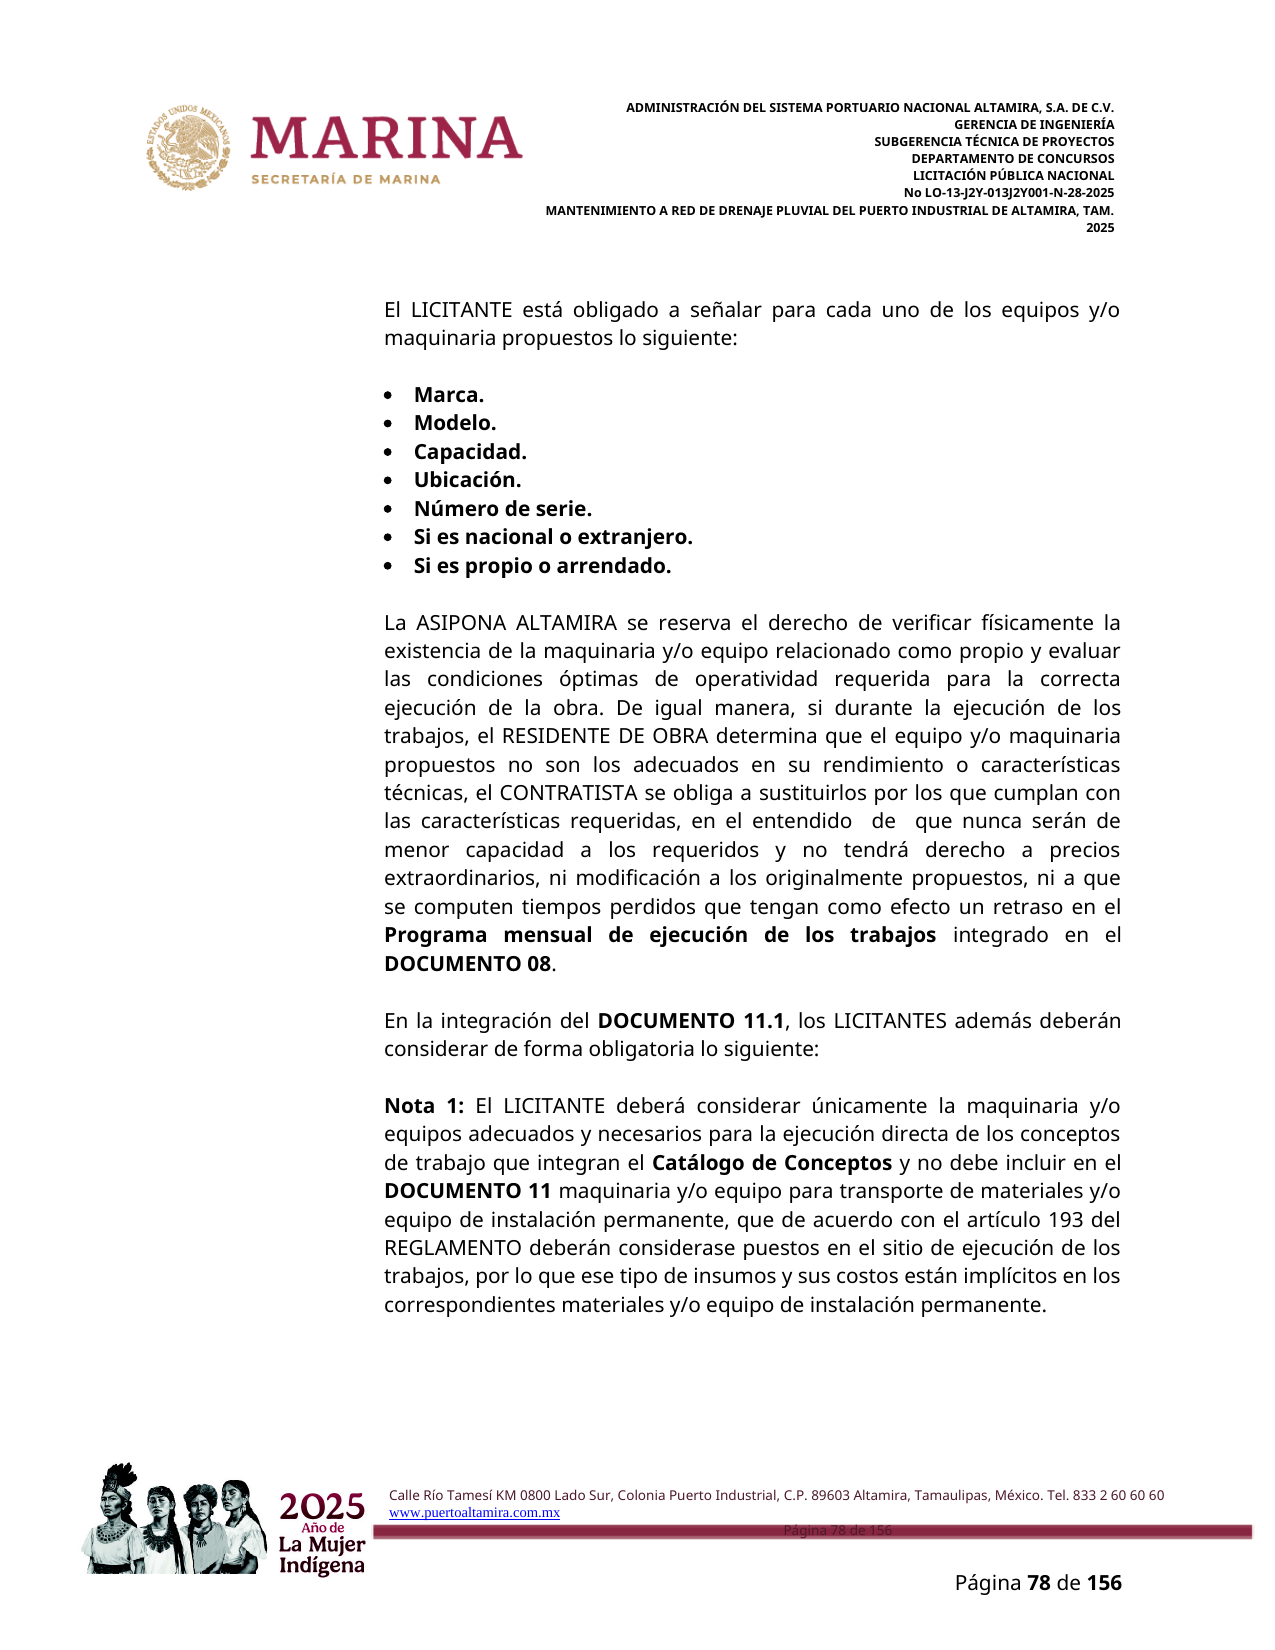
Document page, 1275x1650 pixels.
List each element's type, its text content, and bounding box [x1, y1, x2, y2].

list Número de serie. [384, 494, 1122, 522]
text La ASIPONA ALTAMIRA se reserva el derecho de verificar físicamente la existencia de la maquinaria y/o equipo relacionado como propio y evaluar las condiciones óptimas de operatividad requerida para la correcta ejecución de la obra. De igual manera, si durante la ejecución de los trabajos, el RESIDENTE DE OBRA determina que el equipo y/o maquinaria propuestos no son los adecuados en su rendimiento o características técnicas, el CONTRATISTA se obliga a sustituirlos por los que cumplan con las características requeridas, en el entendido de que nunca serán de menor capacidad a los requeridos y no tendrá derecho a precios extraordinarios, ni modificación a los originalmente propuestos, ni a que se computen tiempos perdidos que tengan como efecto un retraso en el Programa mensual de ejecución de los trabajos integrado en el DOCUMENTO 08. [384, 608, 1122, 977]
text Nota 1: El LICITANTE deberá considerar únicamente la maquinaria y/o equipos adecuados y necesarios para la ejecución directa de los conceptos de trabajo que integran el Catálogo de Conceptos y no debe incluir en el DOCUMENTO 11 maquinaria y/o equipo para transporte de materiales y/o equipo de instalación permanente, que de acuerdo con el artículo 193 del REGLAMENTO deberán considerase puestos en el sitio de ejecución de los trabajos, por lo que ese tipo de insumos y sus costos están implícitos en los correspondientes materiales y/o equipo de instalación permanente. [384, 1091, 1122, 1318]
list Marca. [384, 380, 1122, 408]
text El LICITANTE está obligado a señalar para cada uno de los equipos y/o maquinaria propuestos lo siguiente: [384, 295, 1122, 352]
text En la integración del DOCUMENTO 11.1, los LICITANTES además deberán considerar de forma obligatoria lo siguiente: [384, 1006, 1122, 1063]
list Modelo. [384, 408, 1122, 437]
list Ubicación. [384, 465, 1122, 494]
list Si es propio o arrendado. [384, 551, 1122, 579]
list Capacidad. [384, 437, 1122, 465]
list Si es nacional o extranjero. [384, 522, 1122, 551]
picture [11, 1456, 1256, 1586]
picture [146, 101, 543, 191]
